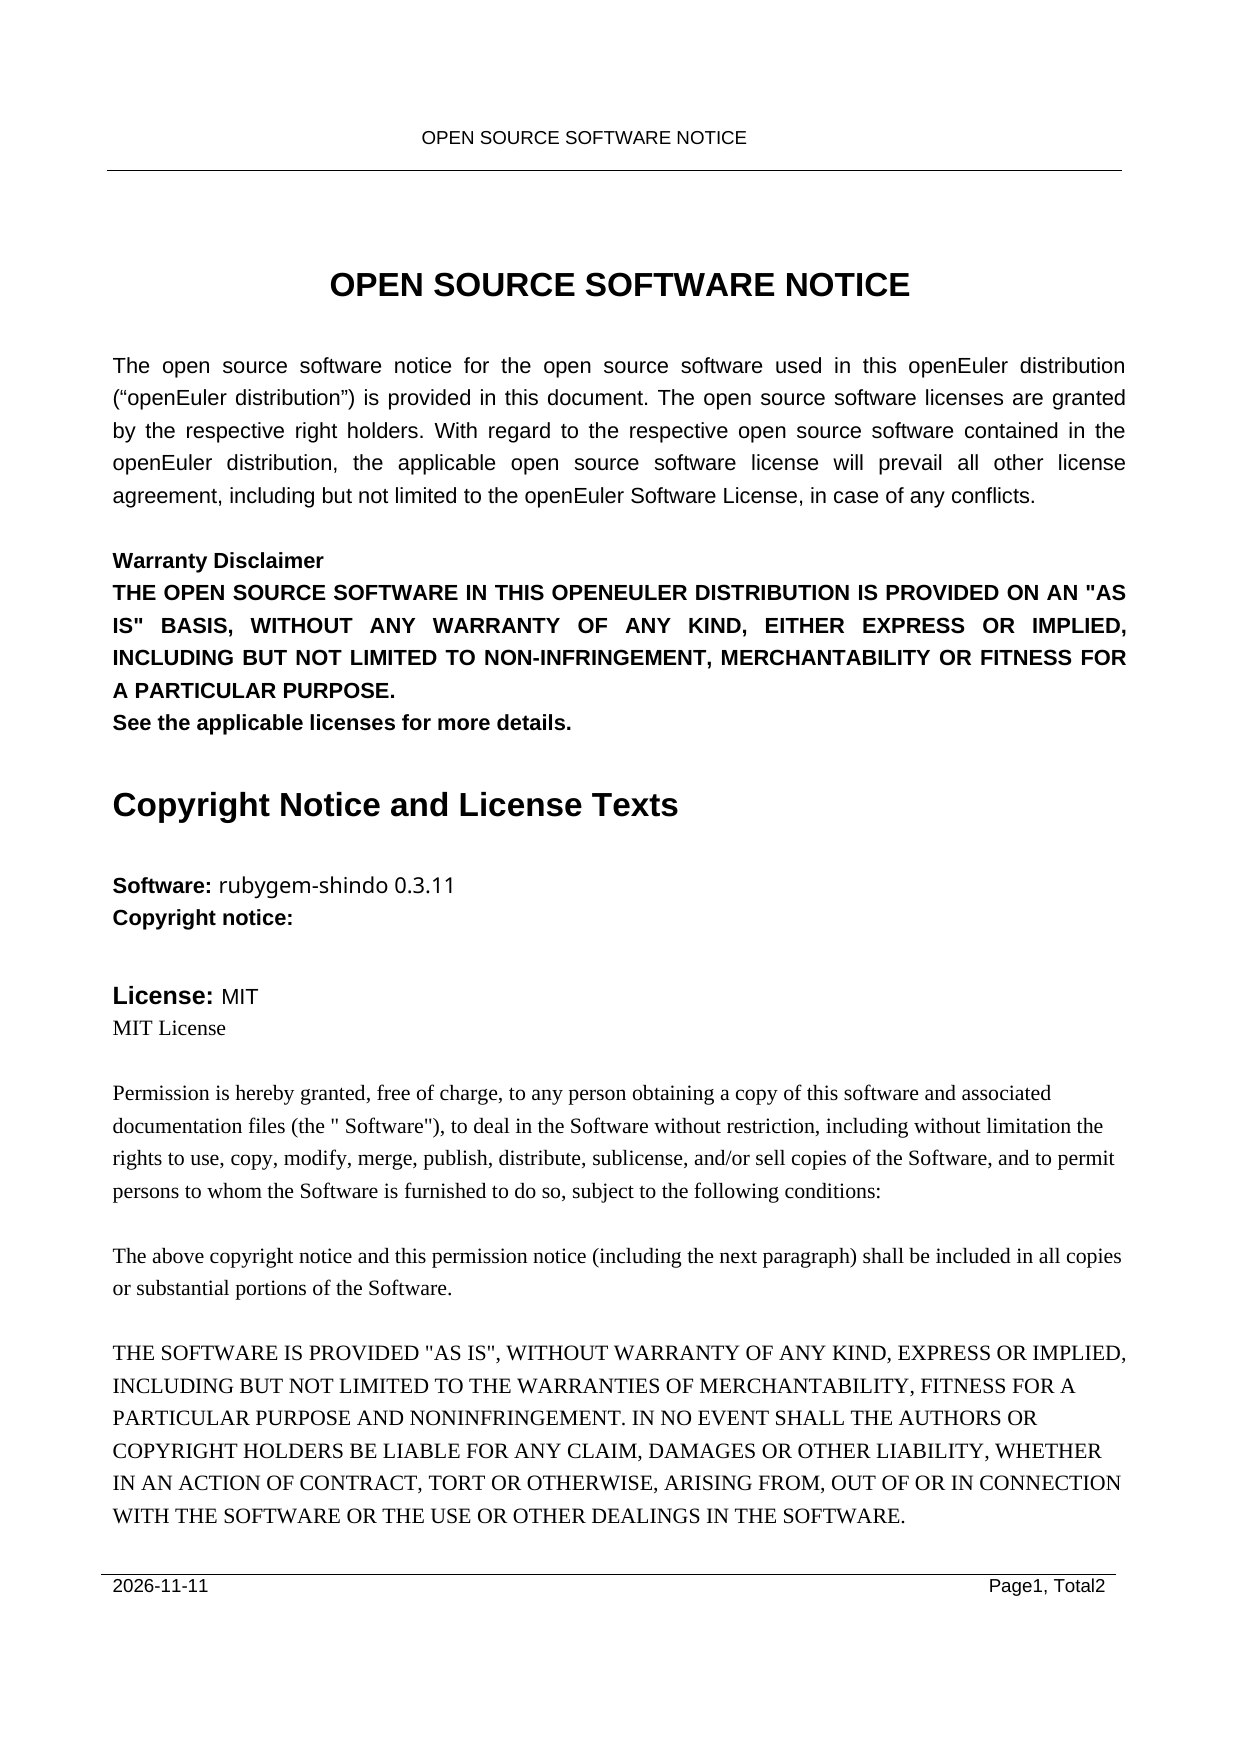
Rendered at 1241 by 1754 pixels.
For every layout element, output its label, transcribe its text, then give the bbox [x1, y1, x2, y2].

title Software: rubygem-shindo 0.3.11 [112, 869, 1128, 901]
text MIT License Permission is hereby granted, free of charge, to any person obtaining a copy of this software and associated documentation files (the " Software"), to deal in the Software without restriction, including without limitation the rights to use, copy, modify, merge, publish, distribute, sublicense, and/or sell copies of the Software, and to permit persons to whom the Software is furnished to do so, subject to the following conditions: The above copyright notice and this permission notice (including the next paragraph) shall be included in all copies or substantial portions of the Software. THE SOFTWARE IS PROVIDED "AS IS", WITHOUT WARRANTY OF ANY KIND, EXPRESS OR IMPLIED, INCLUDING BUT NOT LIMITED TO THE WARRANTIES OF MERCHANTABILITY, FITNESS FOR A PARTICULAR PURPOSE AND NONINFRINGEMENT. IN NO EVENT SHALL THE AUTHORS OR COPYRIGHT HOLDERS BE LIABLE FOR ANY CLAIM, DAMAGES OR OTHER LIABILITY, WHETHER IN AN ACTION OF CONTRACT, TORT OR OTHERWISE, ARISING FROM, OUT OF OR IN CONNECTION WITH THE SOFTWARE OR THE USE OR OTHER DEALINGS IN THE SOFTWARE. [112, 1012, 1128, 1564]
text The open source software notice for the open source software used in this openEuler distribution (“openEuler distribution”) is provided in this document. The open source software licenses are granted by the respective right holders. With regard to the respective open source software contained in the openEuler distribution, the applicable open source software license will prevail all other license agreement, including but not limited to the openEuler Software License, in case of any conflicts. [112, 349, 1128, 511]
text Copyright notice: [112, 901, 1128, 934]
text THE OPEN SOURCE SOFTWARE IN THIS OPENEULER DISTRIBUTION IS PROVIDED ON AN "AS IS" BASIS, WITHOUT ANY WARRANTY OF ANY KIND, EITHER EXPRESS OR IMPLIED, INCLUDING BUT NOT LIMITED TO NON-INFRINGEMENT, MERCHANTABILITY OR FITNESS FOR A PARTICULAR PURPOSE. See the applicable licenses for more details. [112, 576, 1128, 739]
text OPEN SOURCE SOFTWARE NOTICE [112, 251, 1128, 316]
text Warranty Disclaimer [112, 544, 1128, 576]
text Copyright Notice and License Texts [112, 771, 1128, 836]
text License: MIT [112, 979, 1128, 1012]
